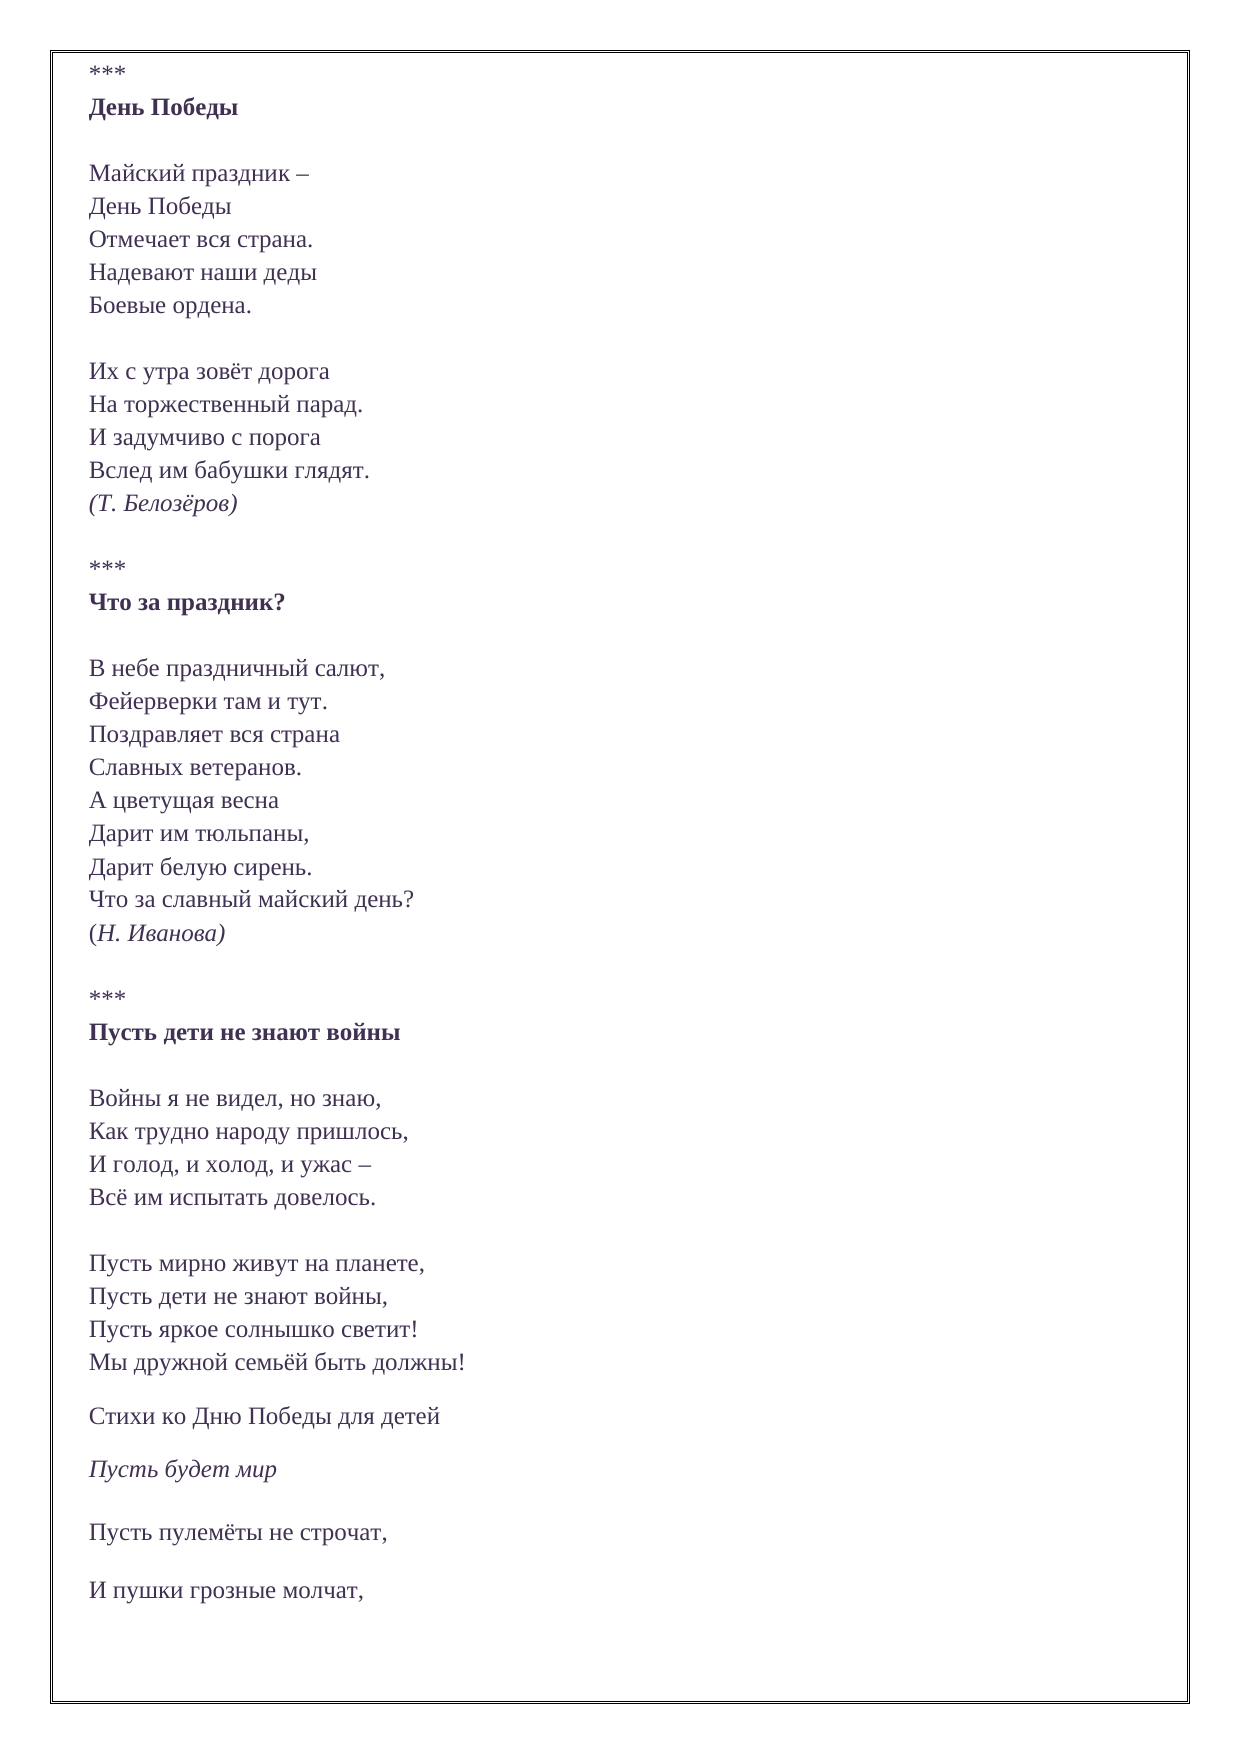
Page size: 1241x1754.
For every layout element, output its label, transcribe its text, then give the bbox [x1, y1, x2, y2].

text И пушки грозные молчат, [88, 1575, 1152, 1603]
subtitle *** День Победы Майский праздник – День Победы Отмечает вся страна. Надевают наши деды Боевые ордена. Их с утра зовёт дорога На торжественный парад. И задумчиво с порога Вслед им бабушки глядят. (Т. Белозёров) *** Что за праздник? В небе праздничный салют, Фейерверки там и тут. Поздравляет вся страна Славных ветеранов. А цветущая весна Дарит им тюльпаны, Дарит белую сирень. Что за славный майский день? (Н. Иванова) *** Пусть дети не знают войны Войны я не видел, но знаю, Как трудно народу пришлось, И голод, и холод, и ужас – Всё им испытать довелось. Пусть мирно живут на планете, Пусть дети не знают войны, Пусть яркое солнышко светит! Мы дружной семьёй быть должны! [88, 59, 1152, 1376]
subtitle Пусть будет мир [88, 1454, 1152, 1483]
subtitle Стихи ко Дню Победы для детей [88, 1401, 1152, 1429]
text Пусть пулемёты не строчат, [88, 1517, 1152, 1546]
